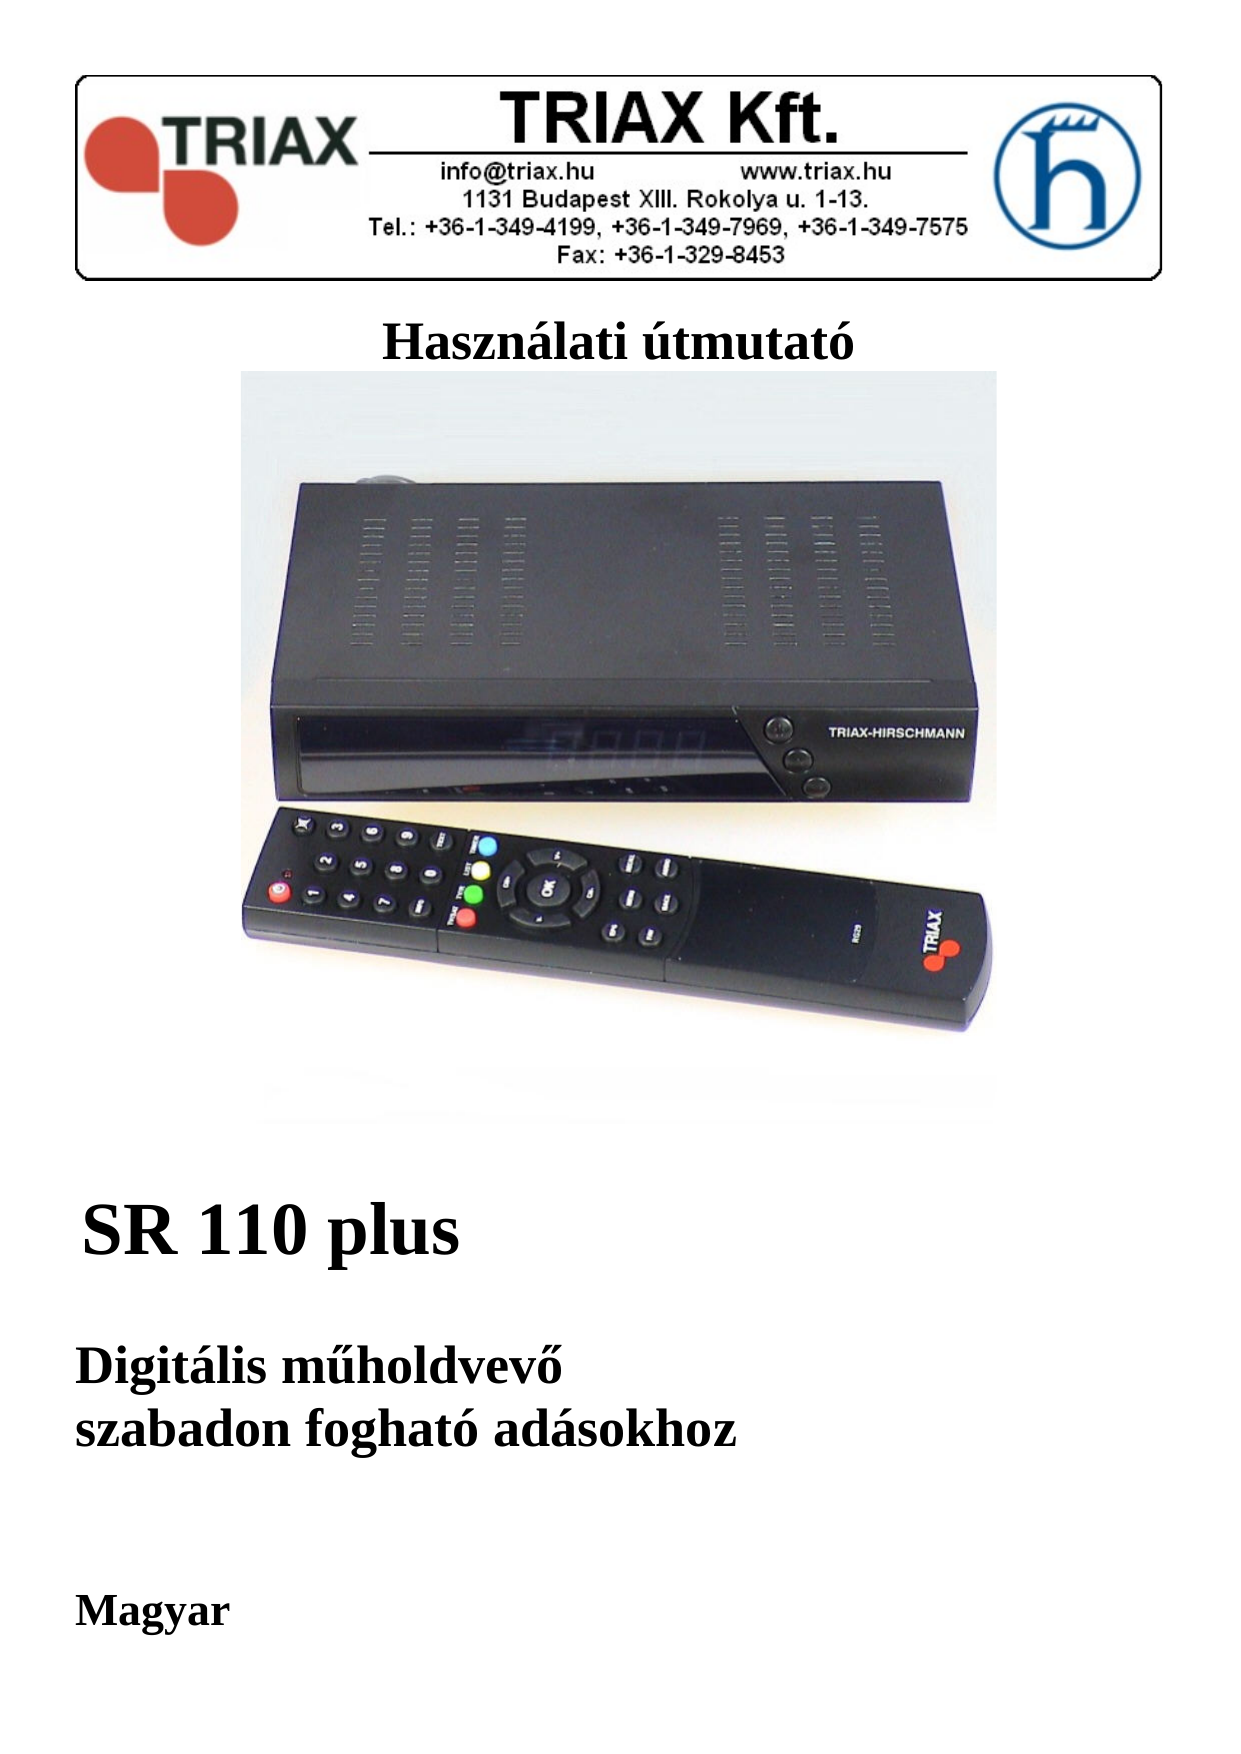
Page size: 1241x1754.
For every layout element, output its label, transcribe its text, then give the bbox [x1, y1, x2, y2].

picture [75, 75, 1163, 281]
text SR 110 plus [75, 1185, 1162, 1271]
text Magyar [75, 1582, 1162, 1635]
text szabadon fogható adásokhoz [75, 1396, 1162, 1458]
picture [240, 371, 997, 1128]
text Digitális műholdvevő [75, 1333, 1162, 1396]
text Használati útmutató [75, 309, 1162, 371]
